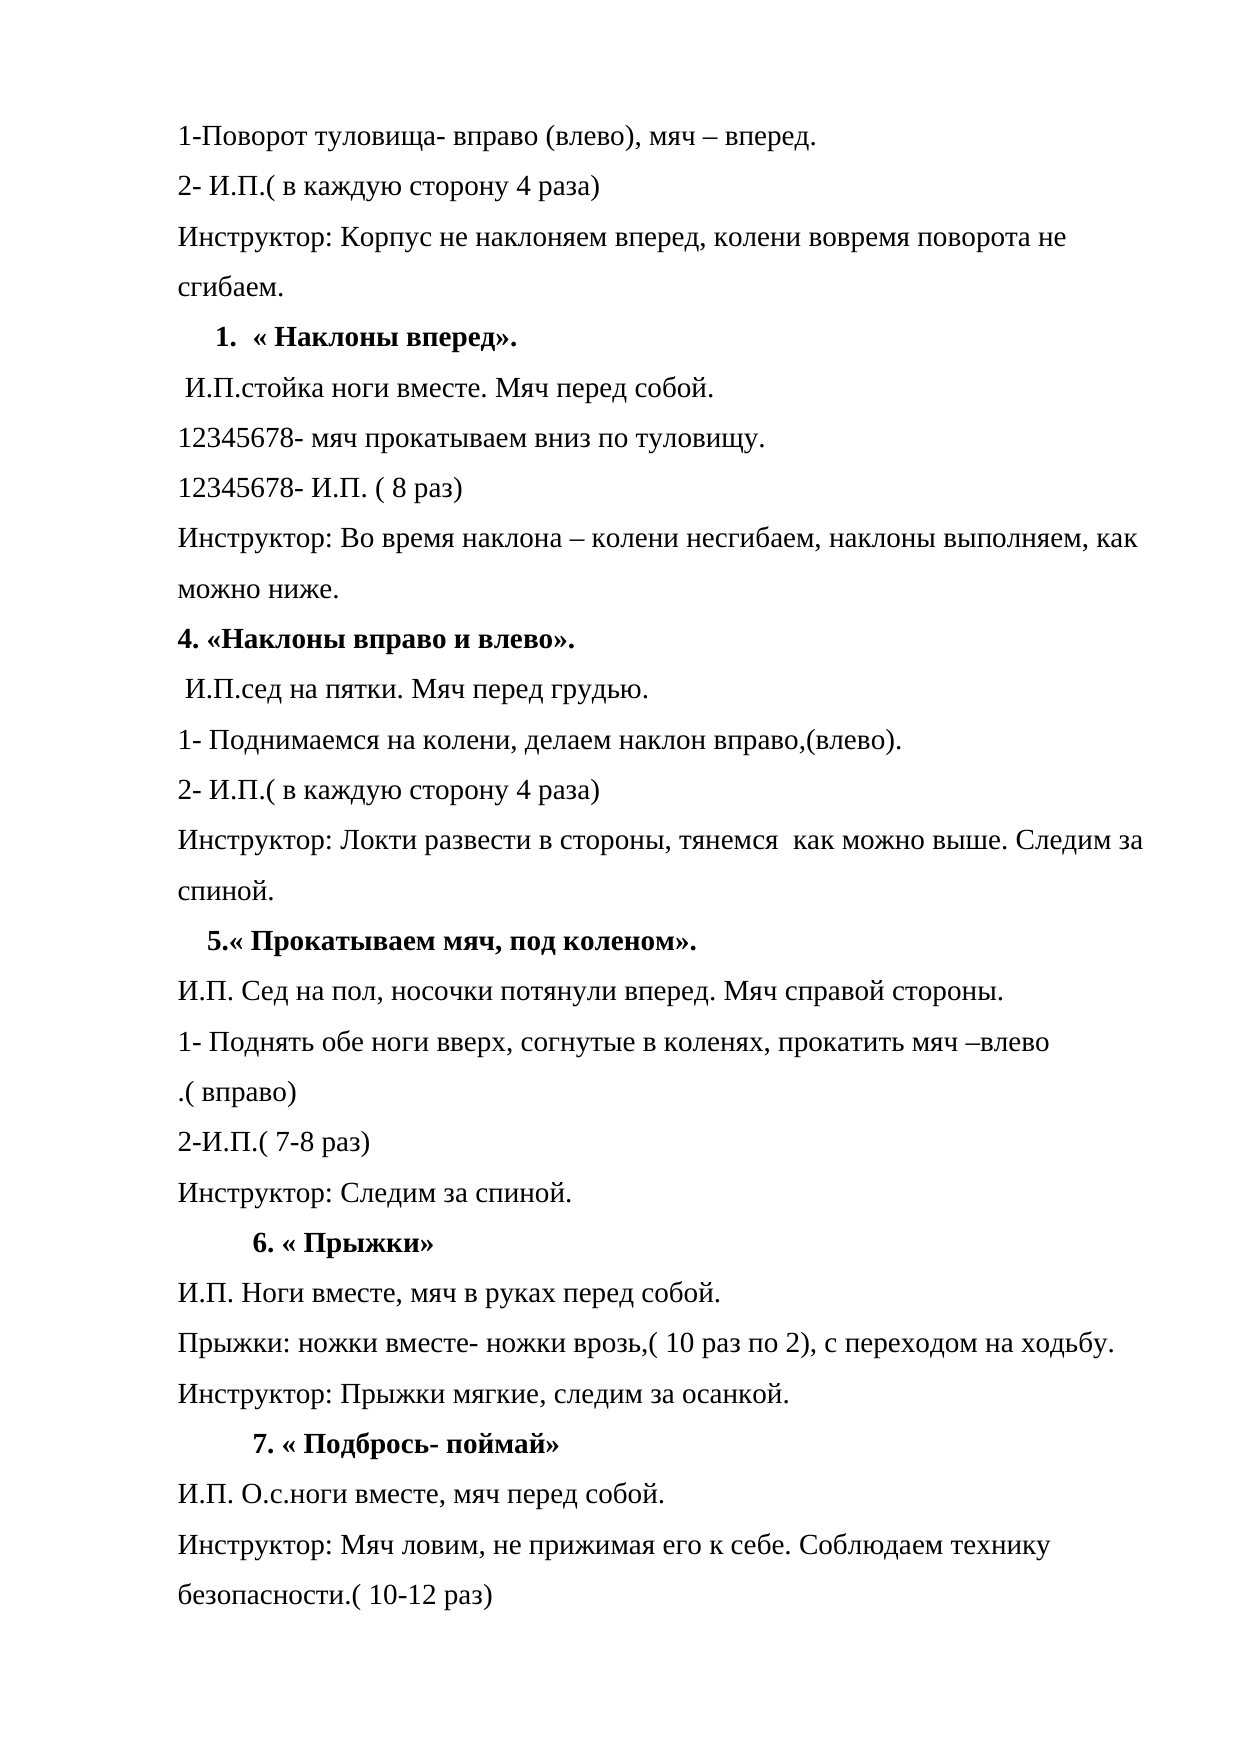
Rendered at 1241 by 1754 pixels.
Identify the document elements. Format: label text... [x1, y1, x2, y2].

text Инструктор: Локти развести в стороны, тянемся как можно выше. Следим за спиной. [177, 822, 1152, 906]
text Инструктор: Следим за спиной. [177, 1175, 1152, 1208]
list 5.« Прокатываем мяч, под коленом». [207, 923, 1152, 957]
text Инструктор: Корпус не наклоняем вперед, колени вовремя поворота не сгибаем. [177, 219, 1152, 303]
text Прыжки: ножки вместе- ножки врозь,( 10 раз по 2), с переходом на ходьбу. [177, 1326, 1152, 1359]
text 2- И.П.( в каждую сторону 4 раза) [177, 168, 1152, 202]
text 2-И.П.( 7-8 раз) [177, 1124, 1152, 1158]
text 12345678- мяч прокатываем вниз по туловищу. [177, 420, 1152, 453]
text Инструктор: Прыжки мягкие, следим за осанкой. [177, 1376, 1152, 1409]
text 1- Поднять обе ноги вверх, согнутые в коленях, прокатить мяч –влево [177, 1024, 1152, 1057]
text 4. «Наклоны вправо и влево». [177, 621, 1152, 655]
list 6. « Прыжки» [252, 1225, 1152, 1258]
text 1- Поднимаемся на колени, делаем наклон вправо,(влево). [177, 722, 1152, 755]
text 1-Поворот туловища- вправо (влево), мяч – вперед. [177, 118, 1152, 152]
text И.П. Сед на пол, носочки потянули вперед. Мяч справой стороны. [177, 973, 1152, 1007]
text Инструктор: Во время наклона – колени несгибаем, наклоны выполняем, как можно ниже. [177, 521, 1152, 604]
text И.П.сед на пятки. Мяч перед грудью. [177, 672, 1152, 705]
text 12345678- И.П. ( 8 раз) [177, 470, 1152, 504]
text Инструктор: Мяч ловим, не прижимая его к себе. Соблюдаем технику безопасности.( 10-12 раз) [177, 1527, 1152, 1611]
text 2- И.П.( в каждую сторону 4 раза) [177, 772, 1152, 806]
text И.П. О.с.ноги вместе, мяч перед собой. [177, 1477, 1152, 1510]
text .( вправо) [177, 1074, 1152, 1108]
list 7. « Подбрось- поймай» [252, 1426, 1152, 1460]
list « Наклоны вперед». [215, 319, 1152, 353]
text И.П. Ноги вместе, мяч в руках перед собой. [177, 1275, 1152, 1309]
text И.П.стойка ноги вместе. Мяч перед собой. [177, 370, 1152, 403]
